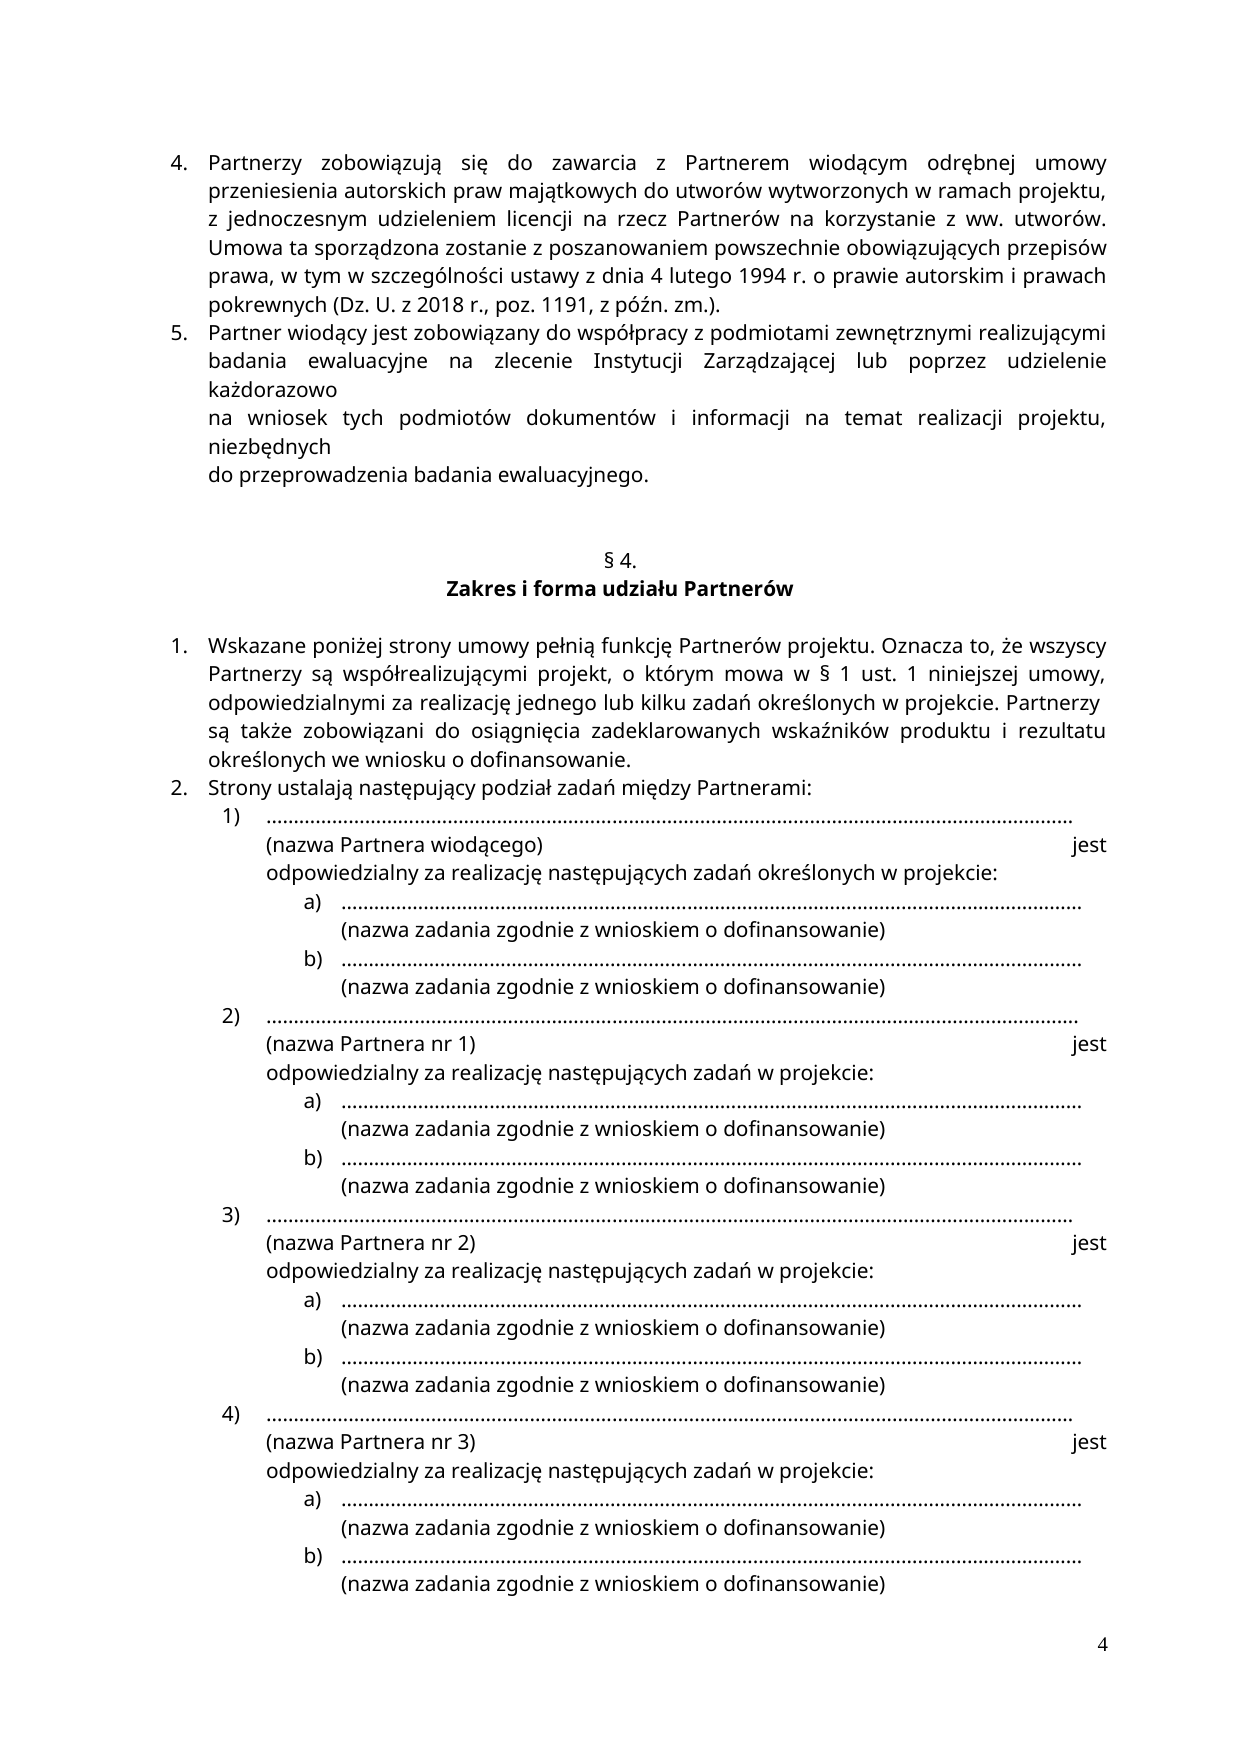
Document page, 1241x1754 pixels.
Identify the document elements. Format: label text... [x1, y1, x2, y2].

list ………………………………………………………………………………………………………………………(nazwa zadania zgodnie z wnioskiem o dofinansowanie) [303, 1541, 1107, 1598]
list ………………………………………………………………………………………………………………………(nazwa zadania zgodnie z wnioskiem o dofinansowanie) [303, 887, 1107, 944]
list ………………………………………………………………………………………………………………………………… (nazwa Partnera wiodącego) jest odpowiedzialny za realizację następujących zadań określonych w projekcie: [222, 802, 1107, 887]
list ………………………………………………………………………………………………………………………(nazwa zadania zgodnie z wnioskiem o dofinansowanie) [303, 1086, 1107, 1143]
list ………………………………………………………………………………………………………………………(nazwa zadania zgodnie z wnioskiem o dofinansowanie) [303, 1484, 1107, 1541]
list Partnerzy zobowiązują się do zawarcia z Partnerem wiodącym odrębnej umowy przeniesienia autorskich praw majątkowych do utworów wytworzonych w ramach projektu, z jednoczesnym udzieleniem licencji na rzecz Partnerów na korzystanie z ww. utworów. Umowa ta sporządzona zostanie z poszanowaniem powszechnie obowiązujących przepisów prawa, w tym w szczególności ustawy z dnia 4 lutego 1994 r. o prawie autorskim i prawach pokrewnych (Dz. U. z 2018 r., poz. 1191, z późn. zm.). [170, 148, 1107, 318]
list …………………………………………………………………………………………………………………………………(nazwa Partnera nr 2) jest odpowiedzialny za realizację następujących zadań w projekcie: [222, 1200, 1107, 1285]
list ………………………………………………………………………………………………………………………(nazwa zadania zgodnie z wnioskiem o dofinansowanie) [303, 1143, 1107, 1200]
list …………………………………………………………………………………………………………………………………(nazwa Partnera nr 3) jest odpowiedzialny za realizację następujących zadań w projekcie: [222, 1399, 1107, 1484]
list ………………………………………………………………………………………………………………………(nazwa zadania zgodnie z wnioskiem o dofinansowanie) [303, 1285, 1107, 1342]
text Zakres i forma udziału Partnerów [133, 574, 1107, 603]
list ………………………………………………………………………………………………………………………(nazwa zadania zgodnie z wnioskiem o dofinansowanie) [303, 1342, 1107, 1399]
text § 4. [133, 546, 1107, 574]
list Strony ustalają następujący podział zadań między Partnerami: [170, 773, 1107, 802]
list Wskazane poniżej strony umowy pełnią funkcję Partnerów projektu. Oznacza to, że wszyscy Partnerzy są współrealizującymi projekt, o którym mowa w § 1 ust. 1 niniejszej umowy, odpowiedzialnymi za realizację jednego lub kilku zadań określonych w projekcie. Partnerzy są także zobowiązani do osiągnięcia zadeklarowanych wskaźników produktu i rezultatu określonych we wniosku o dofinansowanie. [170, 631, 1107, 773]
list ………………………………………………………………………………………………………………………(nazwa zadania zgodnie z wnioskiem o dofinansowanie) [303, 944, 1107, 1001]
list ………………………………………………………………………………………………………………………………….(nazwa Partnera nr 1) jest odpowiedzialny za realizację następujących zadań w projekcie: [222, 1001, 1107, 1086]
list Partner wiodący jest zobowiązany do współpracy z podmiotami zewnętrznymi realizującymi badania ewaluacyjne na zlecenie Instytucji Zarządzającej lub poprzez udzielenie każdorazowo na wniosek tych podmiotów dokumentów i informacji na temat realizacji projektu, niezbędnych do przeprowadzenia badania ewaluacyjnego. [170, 318, 1107, 489]
